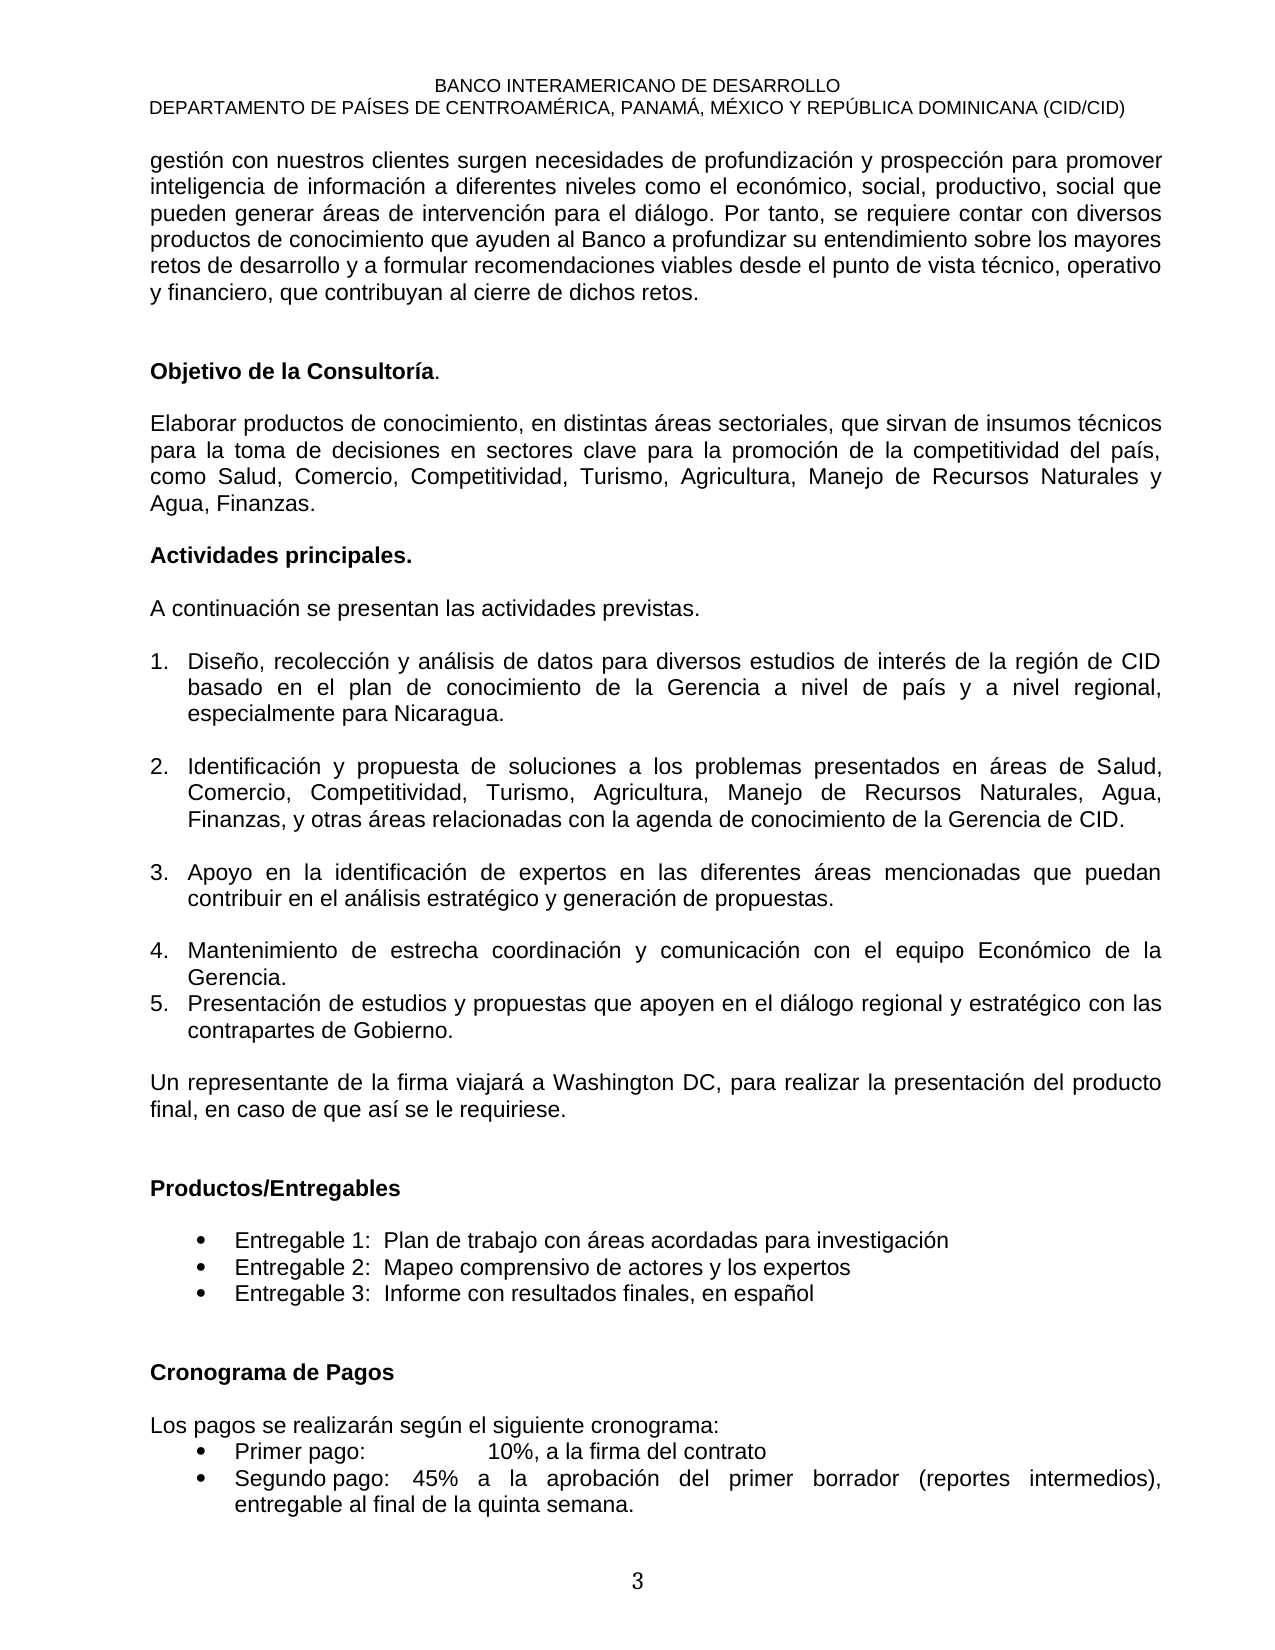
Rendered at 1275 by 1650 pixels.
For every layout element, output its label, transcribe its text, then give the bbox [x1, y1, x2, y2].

text Elaborar productos de conocimiento, en distintas áreas sectoriales, que sirvan de insumos técnicos para la toma de decisiones en sectores clave para la promoción de la competitividad del país, como Salud, Comercio, Competitividad, Turismo, Agricultura, Manejo de Recursos Naturales y Agua, Finanzas. [150, 410, 1162, 516]
text Un representante de la firma viajará a Washington DC, para realizar la presentación del producto final, en caso de que así se le requiriese. [150, 1069, 1162, 1122]
list Entregable 1: Plan de trabajo con áreas acordadas para investigación [197, 1227, 1162, 1254]
text Los pagos se realizarán según el siguiente cronograma: [150, 1412, 1162, 1438]
list Entregable 2: Mapeo comprensivo de actores y los expertos [197, 1254, 1162, 1280]
text Actividades principales. [150, 542, 1162, 568]
list Primer pago: 10%, a la firma del contrato [197, 1438, 1162, 1464]
list Diseño, recolección y análisis de datos para diversos estudios de interés de la región de CID basado en el plan de conocimiento de la Gerencia a nivel de país y a nivel regional, especialmente para Nicaragua. [150, 648, 1162, 727]
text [150, 147, 1162, 305]
list Entregable 3: Informe con resultados finales, en español [197, 1280, 1162, 1306]
list Presentación de estudios y propuestas que apoyen en el diálogo regional y estratégico con las contrapartes de Gobierno. [150, 990, 1162, 1043]
list Segundo pago: 45% a la aprobación del primer borrador (reportes intermedios), entregable al final de la quinta semana. [197, 1464, 1162, 1517]
text Cronograma de Pagos [150, 1359, 1162, 1386]
list Apoyo en la identificación de expertos en las diferentes áreas mencionadas que puedan contribuir en el análisis estratégico y generación de propuestas. [150, 858, 1162, 911]
text A continuación se presentan las actividades previstas. [150, 595, 1162, 621]
text Objetivo de la Consultoría. [150, 358, 1162, 384]
text Productos/Entregables [150, 1175, 1162, 1201]
list Mantenimiento de estrecha coordinación y comunicación con el equipo Económico de la Gerencia. [150, 937, 1162, 990]
list Identificación y propuesta de soluciones a los problemas presentados en áreas de Salud, Comercio, Competitividad, Turismo, Agricultura, Manejo de Recursos Naturales, Agua, Finanzas, y otras áreas relacionadas con la agenda de conocimiento de la Gerencia de CID. [150, 753, 1162, 832]
